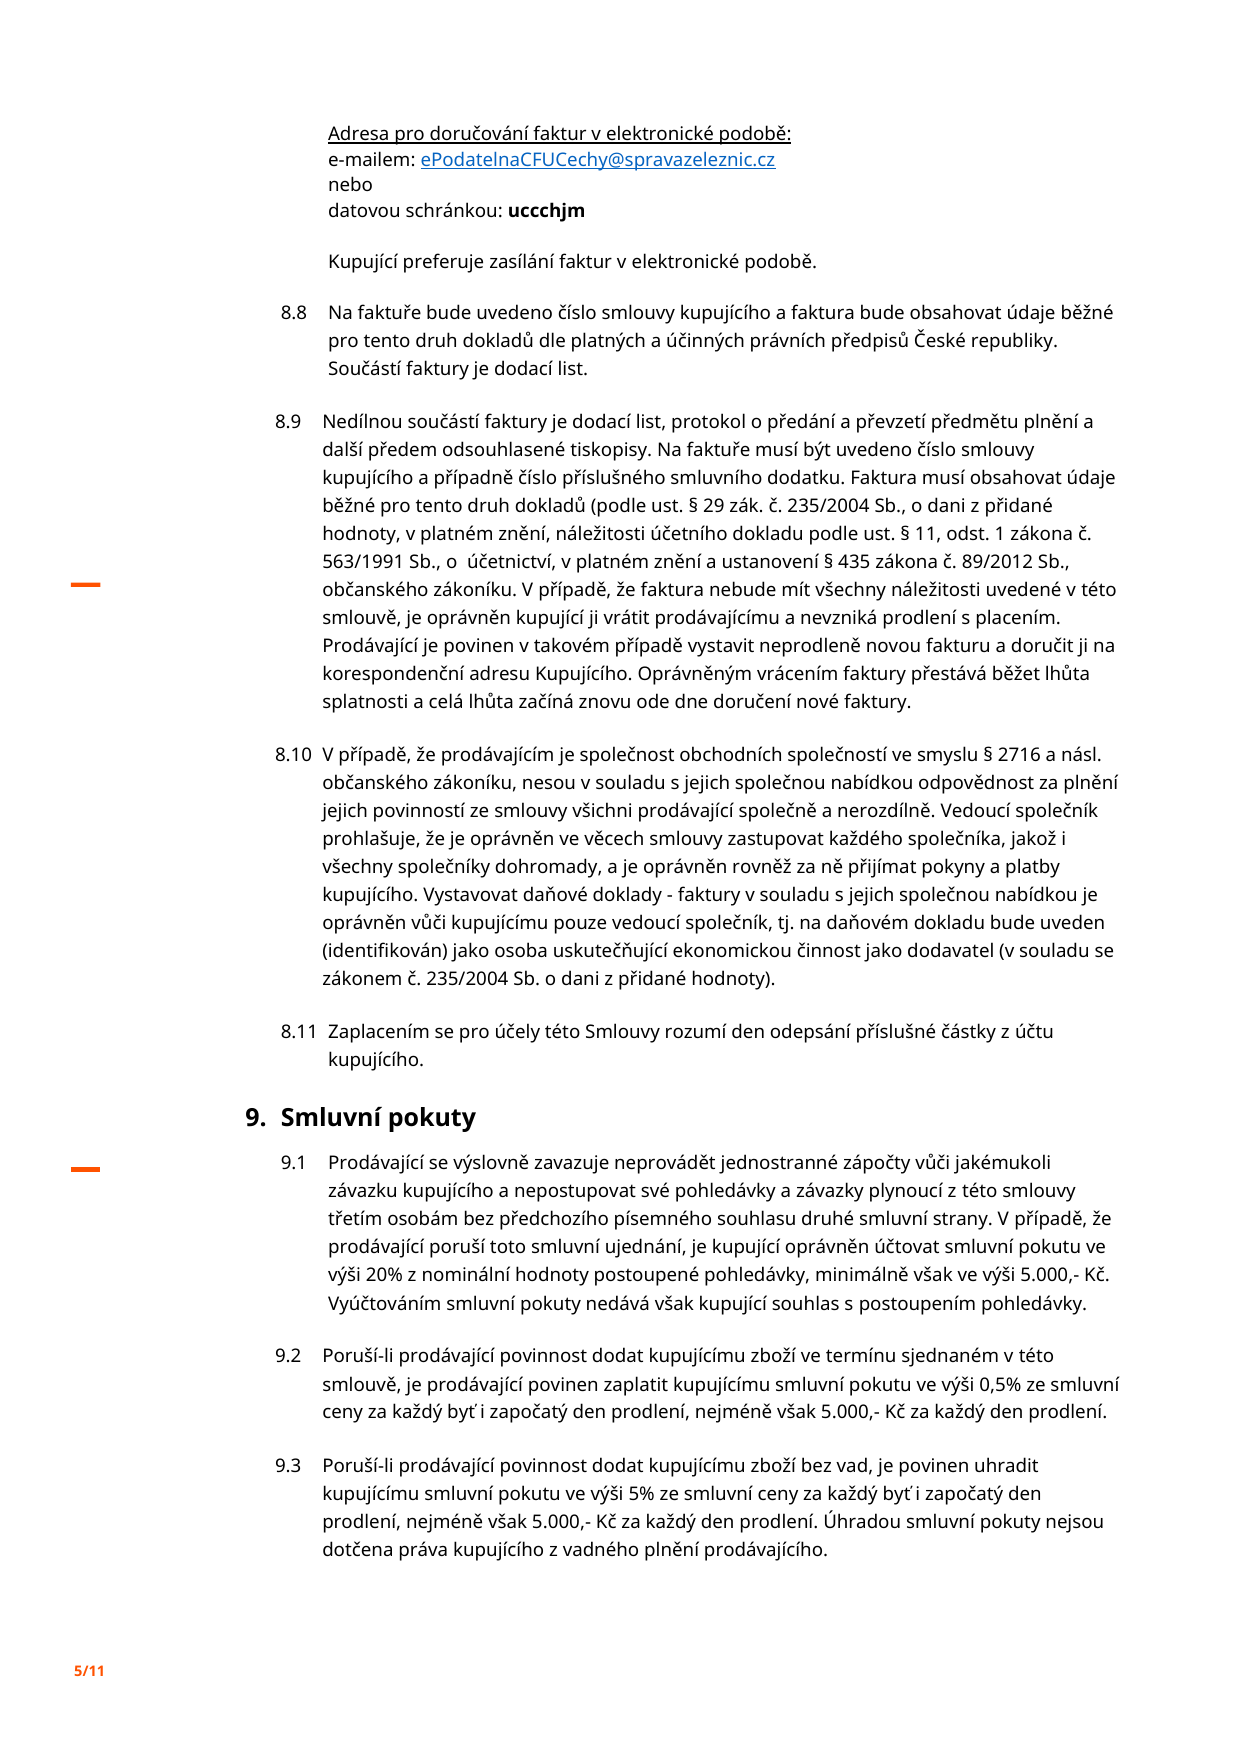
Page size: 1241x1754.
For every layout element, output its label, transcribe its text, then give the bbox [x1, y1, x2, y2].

list Poruší-li prodávající povinnost dodat kupujícímu zboží ve termínu sjednaném v této smlouvě, je prodávající povinen zaplatit kupujícímu smluvní pokutu ve výši 0,5% ze smluvní ceny za každý byť i započatý den prodlení, nejméně však 5.000,- Kč za každý den prodlení. [275, 1343, 1122, 1424]
text e-mailem: ePodatelnaCFUCechy@spravazeleznic.cz [298, 146, 1122, 172]
list Poruší-li prodávající povinnost dodat kupujícímu zboží bez vad, je povinen uhradit kupujícímu smluvní pokutu ve výši 5% ze smluvní ceny za každý byť i započatý den prodlení, nejméně však 5.000,- Kč za každý den prodlení. Úhradou smluvní pokuty nejsou dotčena práva kupujícího z vadného plnění prodávajícího. [275, 1452, 1122, 1561]
text Kupující preferuje zasílání faktur v elektronické podobě. [298, 248, 1122, 274]
list Na faktuře bude uvedeno číslo smlouvy kupujícího a faktura bude obsahovat údaje běžné pro tento druh dokladů dle platných a účinných právních předpisů České republiky. Součástí faktury je dodací list. [281, 299, 1122, 381]
list Prodávající se výslovně zavazuje neprovádět jednostranné zápočty vůči jakémukoli závazku kupujícího a nepostupovat své pohledávky a závazky plynoucí z této smlouvy třetím osobám bez předchozího písemného souhlasu druhé smluvní strany. V případě, že prodávající poruší toto smluvní ujednání, je kupující oprávněn účtovat smluvní pokutu ve výši 20% z nominální hodnoty postoupené pohledávky, minimálně však ve výši 5.000,- Kč. Vyúčtováním smluvní pokuty nedává však kupující souhlas s postoupením pohledávky. [281, 1150, 1122, 1315]
text Adresa pro doručování faktur v elektronické podobě: [298, 121, 1122, 146]
text datovou schránkou: uccchjm [298, 197, 1122, 223]
list V případě, že prodávajícím je společnost obchodních společností ve smyslu § 2716 a násl. občanského zákoníku, nesou v souladu s jejich společnou nabídkou odpovědnost za plnění jejich povinností ze smlouvy všichni prodávající společně a nerozdílně. Vedoucí společník prohlašuje, že je oprávněn ve věcech smlouvy zastupovat každého společníka, jakož i všechny společníky dohromady, a je oprávněn rovněž za ně přijímat pokyny a platby kupujícího. Vystavovat daňové doklady - faktury v souladu s jejich společnou nabídkou je oprávněn vůči kupujícímu pouze vedoucí společník, tj. na daňovém dokladu bude uveden (identifikován) jako osoba uskutečňující ekonomickou činnost jako dodavatel (v souladu se zákonem č. 235/2004 Sb. o dani z přidané hodnoty). [275, 742, 1122, 991]
list Zaplacením se pro účely této Smlouvy rozumí den odepsání příslušné částky z účtu kupujícího. [281, 1019, 1122, 1072]
text nebo [298, 172, 1122, 197]
list Nedílnou součástí faktury je dodací list, protokol o předání a převzetí předmětu plnění a další předem odsouhlasené tiskopisy. Na faktuře musí být uvedeno číslo smlouvy kupujícího a případně číslo příslušného smluvního dodatku. Faktura musí obsahovat údaje běžné pro tento druh dokladů (podle ust. § 29 zák. č. 235/2004 Sb., o dani z přidané hodnoty, v platném znění, náležitosti účetního dokladu podle ust. § 11, odst. 1 zákona č. 563/1991 Sb., o účetnictví, v platném znění a ustanovení § 435 zákona č. 89/2012 Sb., občanského zákoníku. V případě, že faktura nebude mít všechny náležitosti uvedené v této smlouvě, je oprávněn kupující ji vrátit prodávajícímu a nevzniká prodlení s placením. Prodávající je povinen v takovém případě vystavit neprodleně novou fakturu a doručit ji na korespondenční adresu Kupujícího. Oprávněným vrácením faktury přestává běžet lhůta splatnosti a celá lhůta začíná znovu ode dne doručení nové faktury. [275, 408, 1122, 714]
list Smluvní pokuty [245, 1100, 1122, 1134]
